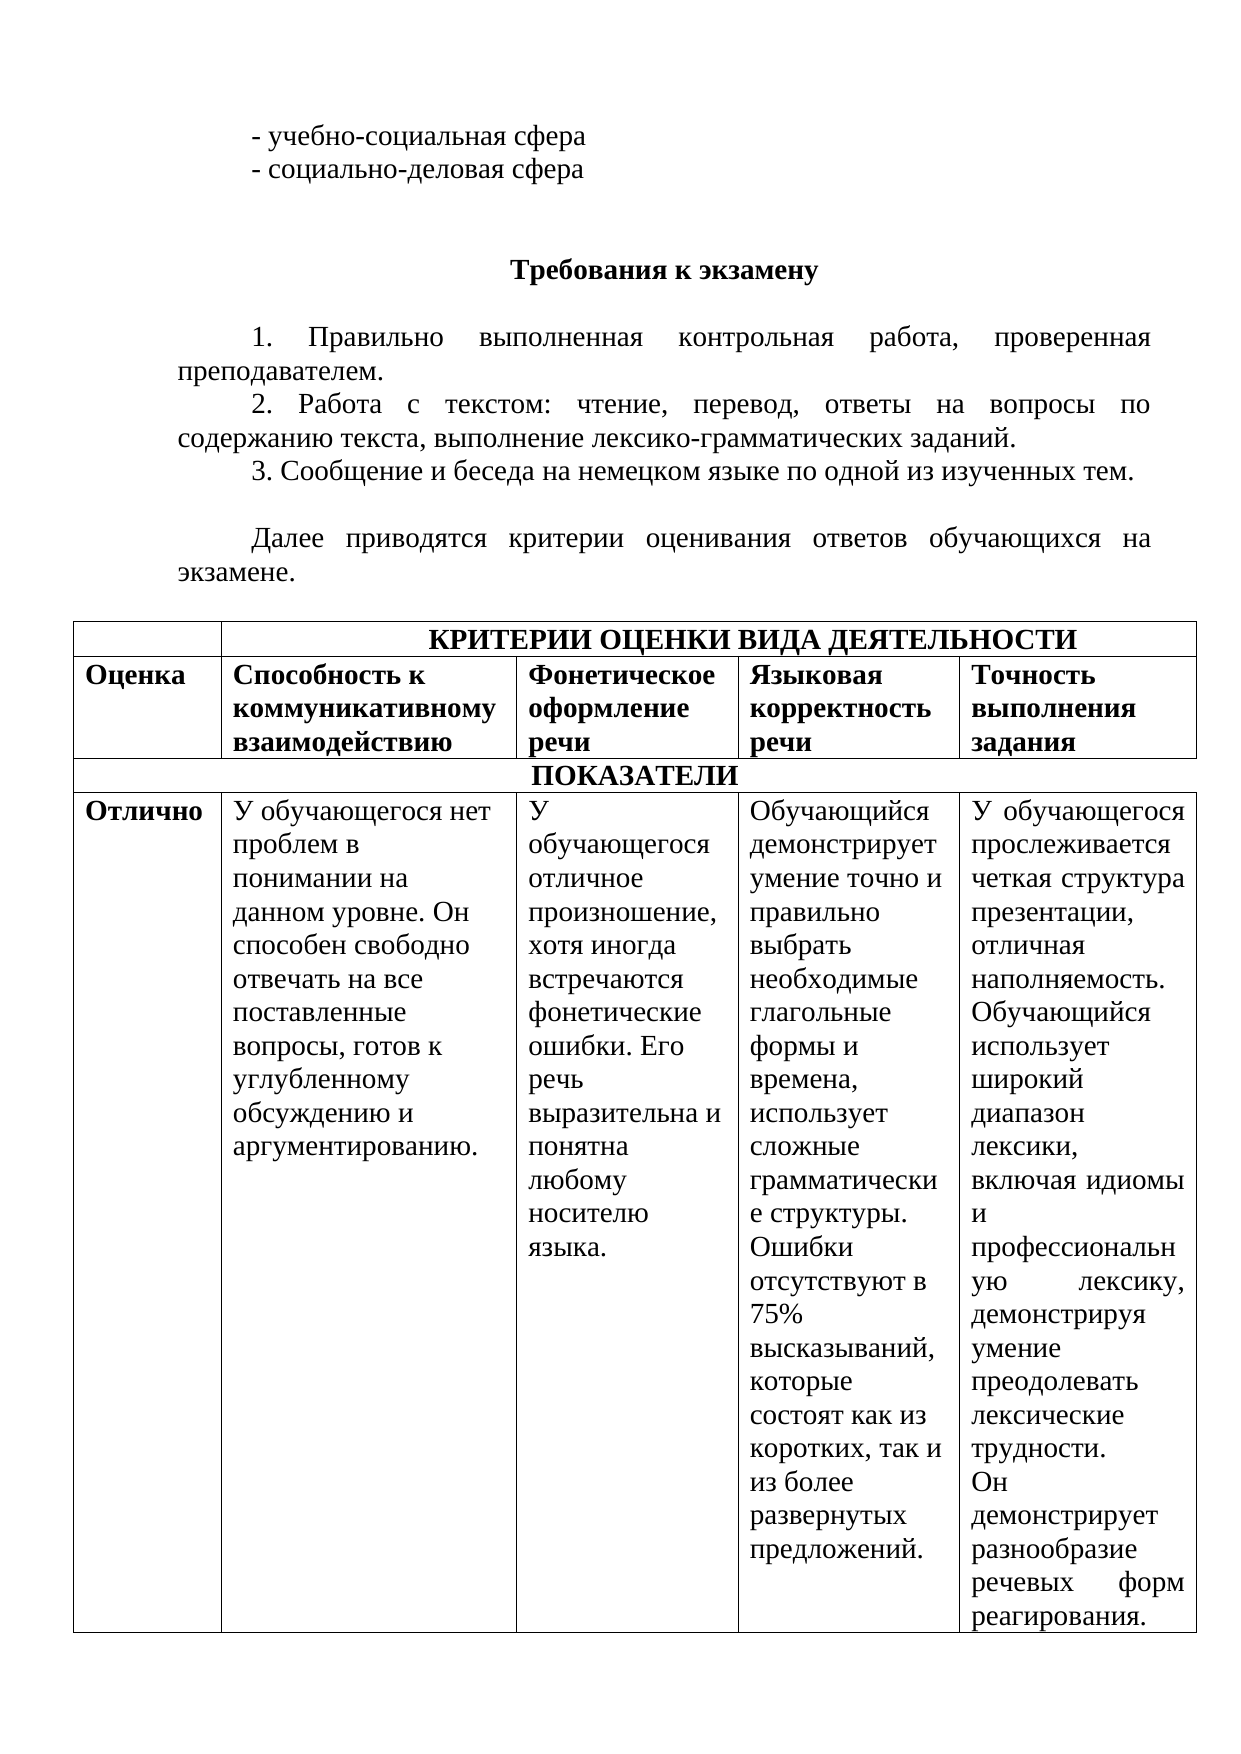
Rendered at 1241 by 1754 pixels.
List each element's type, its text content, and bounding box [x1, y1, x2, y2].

table_cell ПОКАЗАТЕЛИ [74, 759, 1196, 792]
table_cell Способность к коммуникативному взаимодействию [222, 657, 516, 757]
table_cell Отлично [74, 793, 221, 1632]
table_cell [739, 793, 959, 1632]
text Требования к экзамену [177, 252, 1152, 286]
table_cell Точность выполнения задания [960, 657, 1196, 757]
table_header [74, 622, 221, 656]
text - социально-деловая сфера [177, 152, 1152, 185]
table_cell Оценка [74, 657, 221, 757]
text - учебно-социальная сфера [177, 118, 1152, 152]
text Далее приводятся критерии оценивания ответов обучающихся на экзамене. [177, 521, 1152, 588]
table_header КРИТЕРИИ ОЦЕНКИ ВИДА ДЕЯТЕЛЬНОСТИ [222, 622, 1196, 656]
text 2. Работа с текстом: чтение, перевод, ответы на вопросы по содержанию текста, выполнение лексико-грамматических заданий. [177, 386, 1152, 453]
text 3. Сообщение и беседа на немецком языке по одной из изученных тем. [177, 453, 1152, 487]
table_cell Фонетическое оформление речи [517, 657, 738, 757]
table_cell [517, 793, 738, 1632]
table_cell Языковая корректность речи [739, 657, 959, 757]
text 1. Правильно выполненная контрольная работа, проверенная преподавателем. [177, 319, 1152, 386]
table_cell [222, 793, 516, 1632]
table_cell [960, 793, 1196, 1632]
